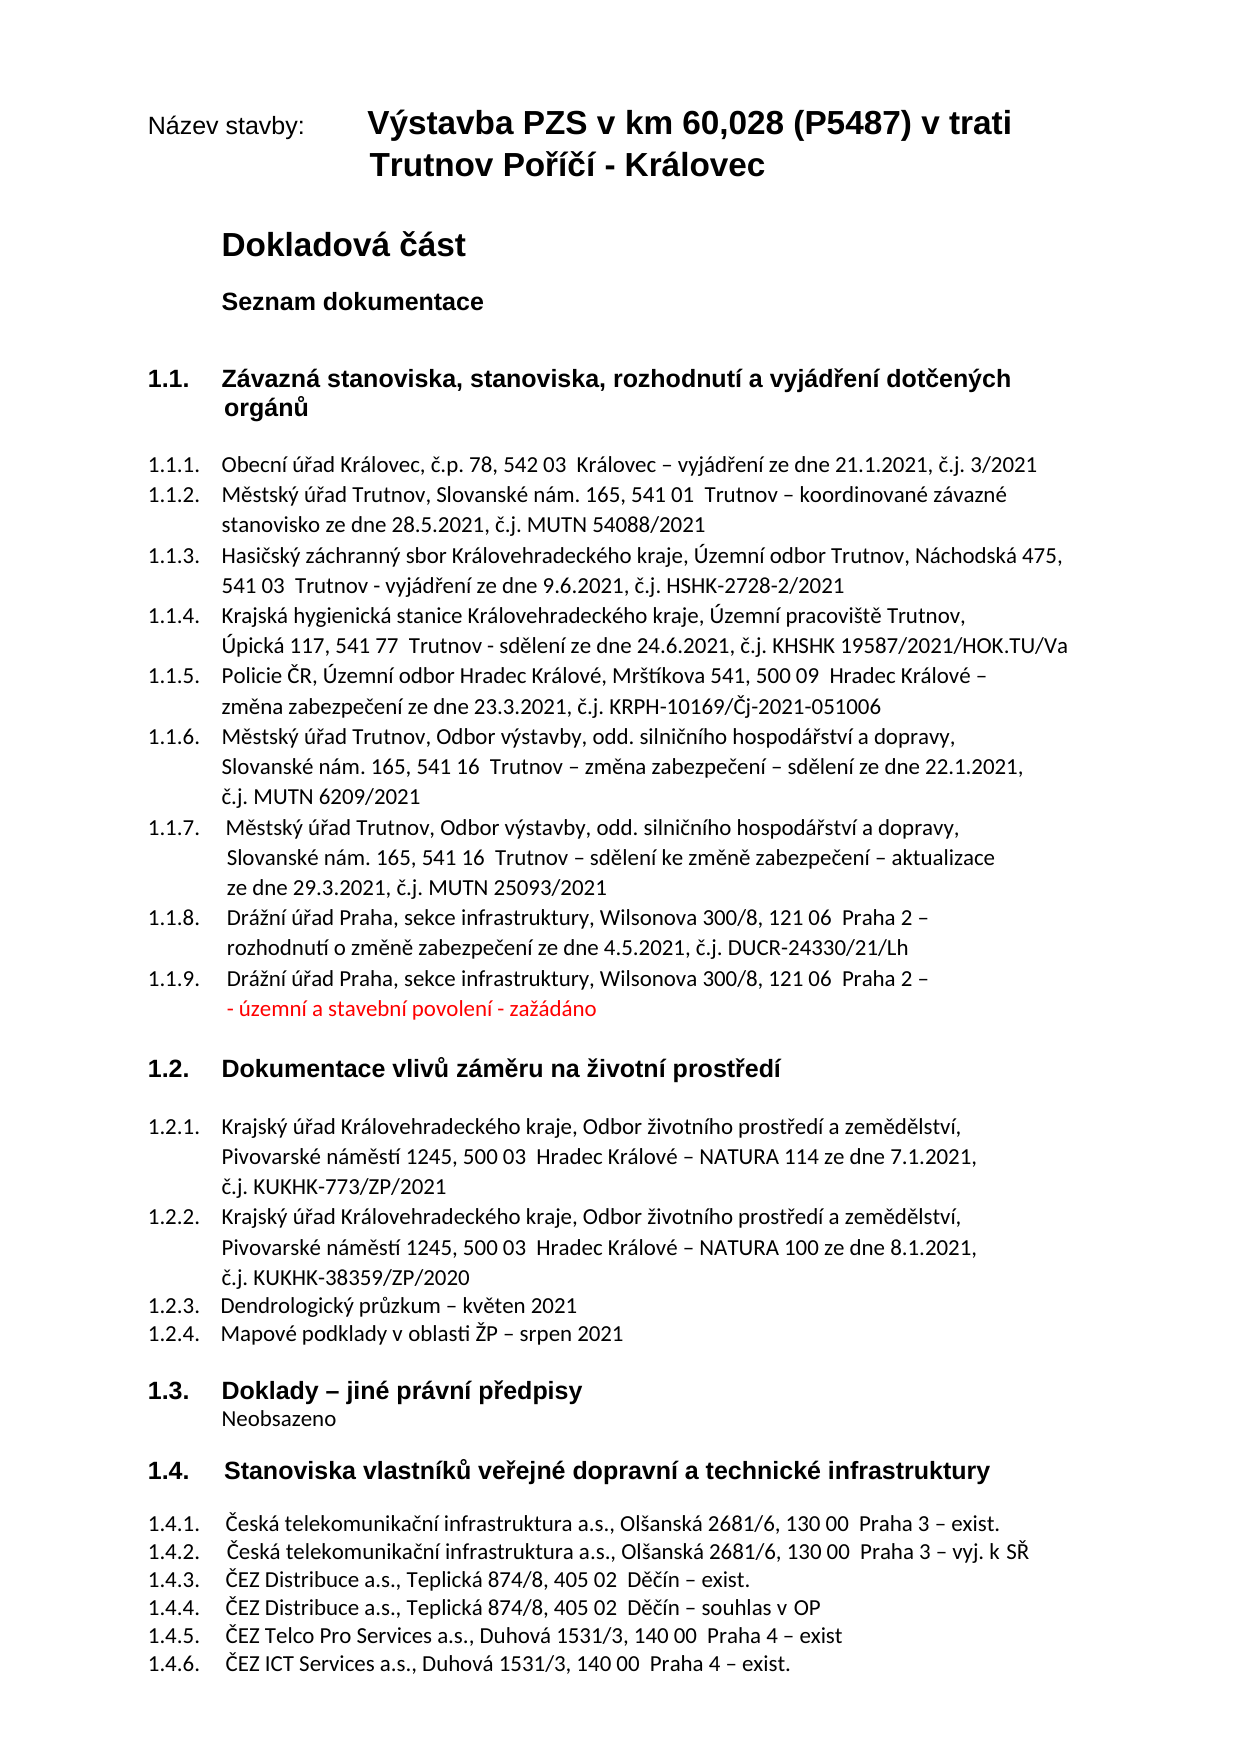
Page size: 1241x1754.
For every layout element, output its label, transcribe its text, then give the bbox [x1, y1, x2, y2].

text 1.1. Závazná stanoviska, stanoviska, rozhodnutí a vyjádření dotčených [148, 364, 1240, 393]
text Neobsazeno [148, 1404, 1240, 1432]
text Slovanské nám. 165, 541 16 Trutnov – sdělení ke změně zabezpečení – aktualizace [148, 843, 1240, 871]
text 1.2.1. Krajský úřad Královehradeckého kraje, Odbor životního prostředí a zemědělství, [148, 1112, 1240, 1140]
text 1.2.4. Mapové podklady v oblasti ŽP – srpen 2021 [148, 1319, 1240, 1347]
text orgánů [148, 393, 1240, 421]
text Pivovarské náměstí 1245, 500 03 Hradec Králové – NATURA 100 ze dne 8.1.2021, [148, 1233, 1240, 1261]
text č.j. KUKHK-38359/ZP/2020 [148, 1263, 1240, 1291]
text změna zabezpečení ze dne 23.3.2021, č.j. KRPH-10169/Čj-2021-051006 [148, 692, 1240, 720]
text 1.4.6. ČEZ ICT Services a.s., Duhová 1531/3, 140 00 Praha 4 – exist. [148, 1649, 1240, 1677]
text stanovisko ze dne 28.5.2021, č.j. MUTN 54088/2021 [148, 511, 1240, 538]
text 1.2.2. Krajský úřad Královehradeckého kraje, Odbor životního prostředí a zemědělství, [148, 1202, 1240, 1230]
text 1.1.8. Drážní úřad Praha, sekce infrastruktury, Wilsonova 300/8, 121 06 Praha 2 – [148, 903, 1240, 931]
text 541 03 Trutnov - vyjádření ze dne 9.6.2021, č.j. HSHK-2728-2/2021 [148, 571, 1240, 599]
text Dokladová část [221, 225, 1240, 263]
text 1.4.1. Česká telekomunikační infrastruktura a.s., Olšanská 2681/6, 130 00 Praha 3 – exist. [148, 1509, 1240, 1537]
text 1.1.2. Městský úřad Trutnov, Slovanské nám. 165, 541 01 Trutnov – koordinované závazné [148, 480, 1240, 508]
text 1.1.5. Policie ČR, Územní odbor Hradec Králové, Mrštíkova 541, 500 09 Hradec Králové – [148, 662, 1240, 689]
text 1.1.3. Hasičský záchranný sbor Královehradeckého kraje, Územní odbor Trutnov, Náchodská 475, [148, 541, 1240, 569]
text 1.4.5. ČEZ Telco Pro Services a.s., Duhová 1531/3, 140 00 Praha 4 – exist [148, 1621, 1240, 1649]
text rozhodnutí o změně zabezpečení ze dne 4.5.2021, č.j. DUCR-24330/21/Lh [148, 933, 1240, 961]
text Slovanské nám. 165, 541 16 Trutnov – změna zabezpečení – sdělení ze dne 22.1.2021, [148, 752, 1240, 780]
text Trutnov Poříčí - Královec [148, 145, 1240, 183]
text 1.4.4. ČEZ Distribuce a.s., Teplická 874/8, 405 02 Děčín – souhlas v OP [148, 1593, 1240, 1621]
text - územní a stavební povolení - zažádáno [148, 994, 1240, 1022]
text ze dne 29.3.2021, č.j. MUTN 25093/2021 [148, 873, 1240, 901]
text 1.1.9. Drážní úřad Praha, sekce infrastruktury, Wilsonova 300/8, 121 06 Praha 2 – [148, 964, 1240, 992]
text Seznam dokumentace [221, 287, 1240, 316]
text 1.2. Dokumentace vlivů záměru na životní prostředí [148, 1054, 1240, 1083]
text Název stavby: Výstavba PZS v km 60,028 (P5487) v trati [148, 103, 1240, 142]
text č.j. KUKHK-773/ZP/2021 [148, 1172, 1240, 1200]
text 1.4. Stanoviska vlastníků veřejné dopravní a technické infrastruktury [148, 1456, 1240, 1485]
text 1.4.2. Česká telekomunikační infrastruktura a.s., Olšanská 2681/6, 130 00 Praha 3 – vyj. k SŘ [148, 1537, 1240, 1565]
text Úpická 117, 541 77 Trutnov - sdělení ze dne 24.6.2021, č.j. KHSHK 19587/2021/HOK.TU/Va [148, 631, 1240, 659]
text 1.1.6. Městský úřad Trutnov, Odbor výstavby, odd. silničního hospodářství a dopravy, [148, 722, 1240, 750]
text 1.1.4. Krajská hygienická stanice Královehradeckého kraje, Územní pracoviště Trutnov, [148, 601, 1240, 629]
text 1.3. Doklady – jiné právní předpisy [148, 1376, 1240, 1404]
text 1.4.3. ČEZ Distribuce a.s., Teplická 874/8, 405 02 Děčín – exist. [148, 1565, 1240, 1593]
text 1.1.1. Obecní úřad Královec, č.p. 78, 542 03 Královec – vyjádření ze dne 21.1.2021, č.j. 3/2021 [148, 450, 1240, 478]
text 1.1.7. Městský úřad Trutnov, Odbor výstavby, odd. silničního hospodářství a dopravy, [148, 813, 1240, 841]
text 1.2.3. Dendrologický průzkum – květen 2021 [148, 1291, 1240, 1319]
text Pivovarské náměstí 1245, 500 03 Hradec Králové – NATURA 114 ze dne 7.1.2021, [148, 1142, 1240, 1170]
text č.j. MUTN 6209/2021 [148, 782, 1240, 810]
